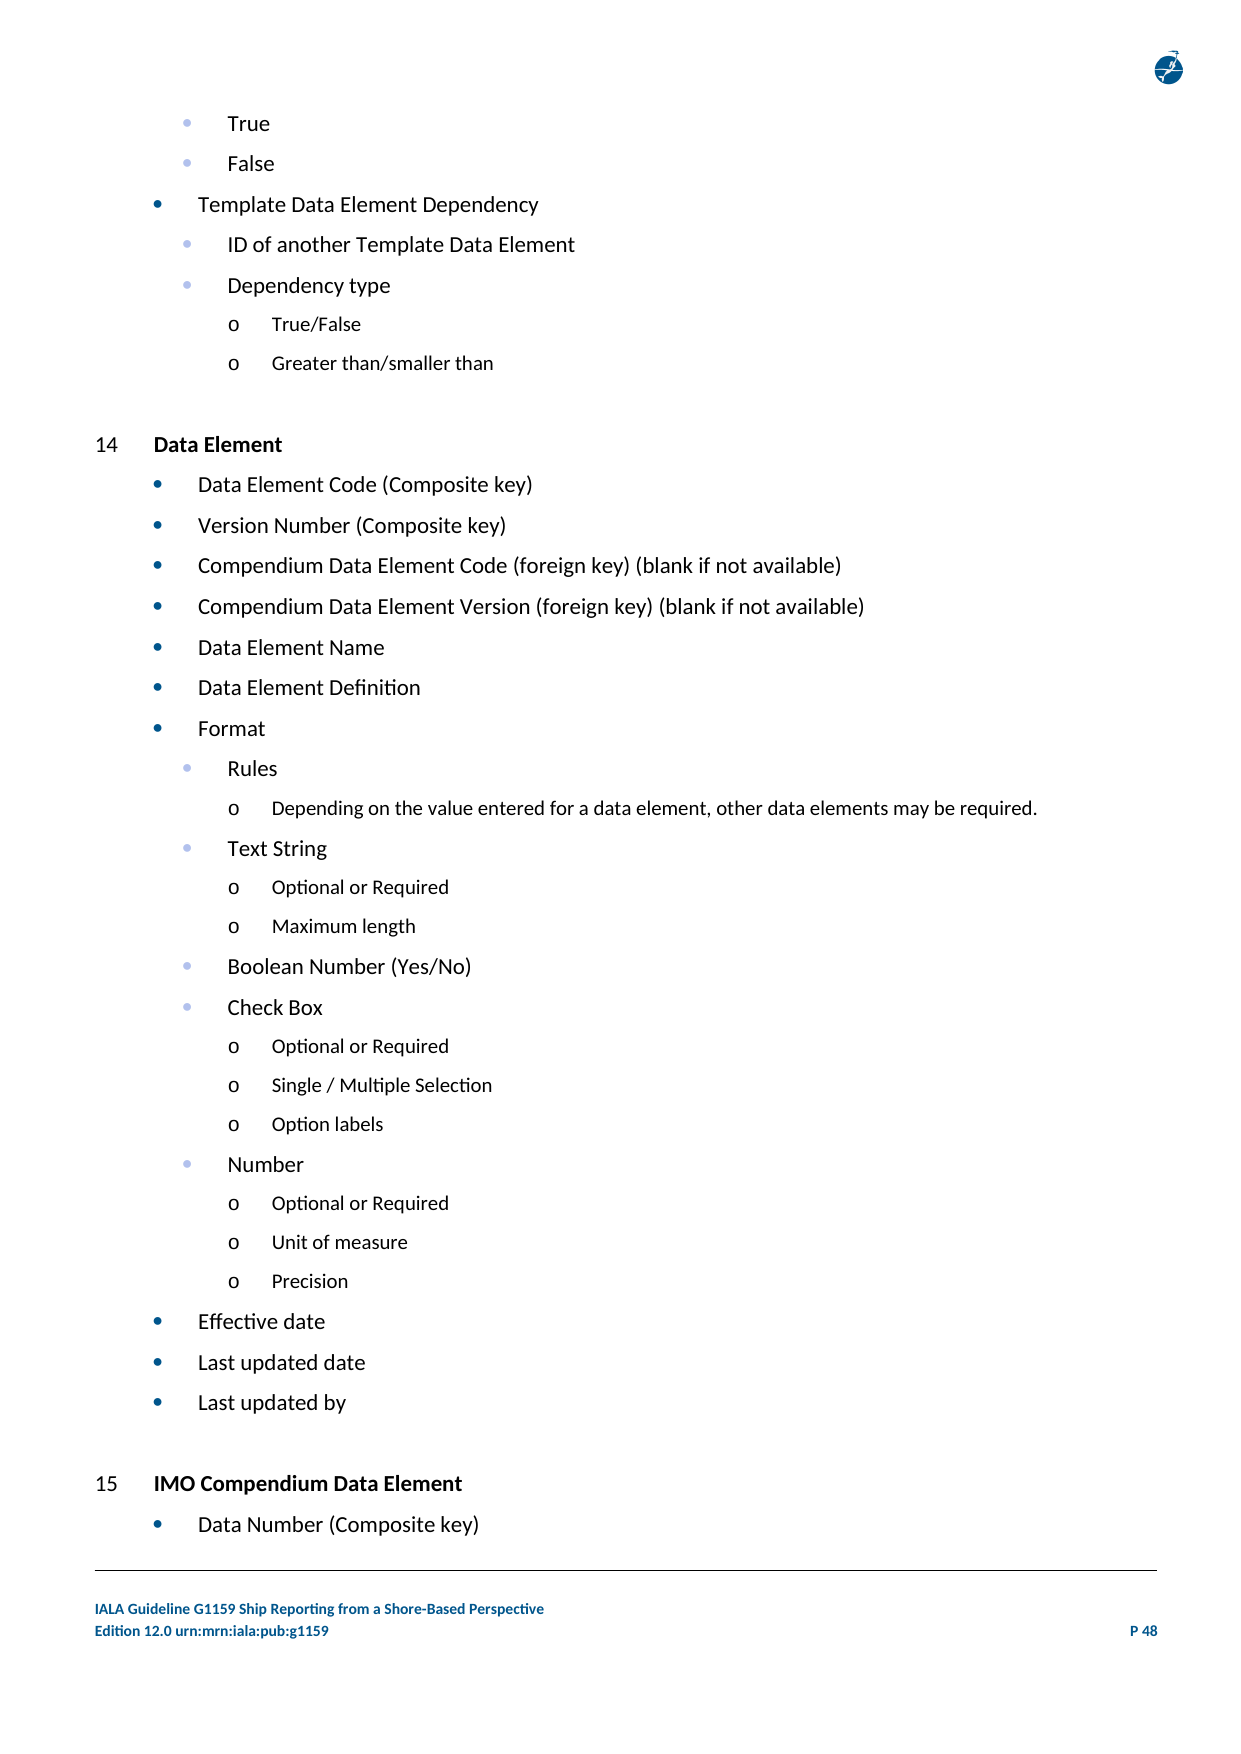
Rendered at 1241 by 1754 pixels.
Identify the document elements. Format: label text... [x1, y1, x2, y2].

text Unit of measure [227, 1229, 1157, 1256]
text Data Element Definition [153, 673, 1157, 701]
text Last updated date [153, 1348, 1157, 1376]
text True [183, 109, 1157, 137]
text Dependency type [183, 271, 1157, 299]
picture [1123, 0, 1241, 119]
text Optional or Required [227, 1033, 1157, 1060]
text Single / Multiple Selection [227, 1072, 1157, 1099]
text Number [183, 1150, 1157, 1178]
text Data Element Name [153, 633, 1157, 661]
text Precision [227, 1268, 1157, 1295]
text Last updated by [153, 1388, 1157, 1417]
text Text String [183, 834, 1157, 862]
text Compendium Data Element Version (foreign key) (blank if not available) [153, 592, 1157, 620]
text Optional or Required [227, 874, 1157, 901]
text Version Number (Composite key) [153, 511, 1157, 539]
text Template Data Element Dependency [153, 190, 1157, 218]
text Format [153, 714, 1157, 742]
text Depending on the value entered for a data element, other data elements may be required. [227, 795, 1157, 821]
text Data Number (Composite key) [153, 1510, 1157, 1538]
list IMO Compendium Data Element [94, 1469, 1157, 1498]
list Data Element [94, 430, 1157, 458]
text Option labels [227, 1111, 1157, 1138]
text ID of another Template Data Element [183, 231, 1157, 259]
text Check Box [183, 993, 1157, 1021]
text Optional or Required [227, 1191, 1157, 1217]
text Maximum length [227, 913, 1157, 940]
text Data Element Code (Composite key) [153, 471, 1157, 499]
text True/False [227, 312, 1157, 338]
text False [183, 149, 1157, 178]
text Rules [183, 754, 1157, 782]
text Boolean Number (Yes/No) [183, 952, 1157, 980]
text Compendium Data Element Code (foreign key) (blank if not available) [153, 552, 1157, 580]
text Effective date [153, 1307, 1157, 1336]
text Greater than/smaller than [227, 351, 1157, 377]
